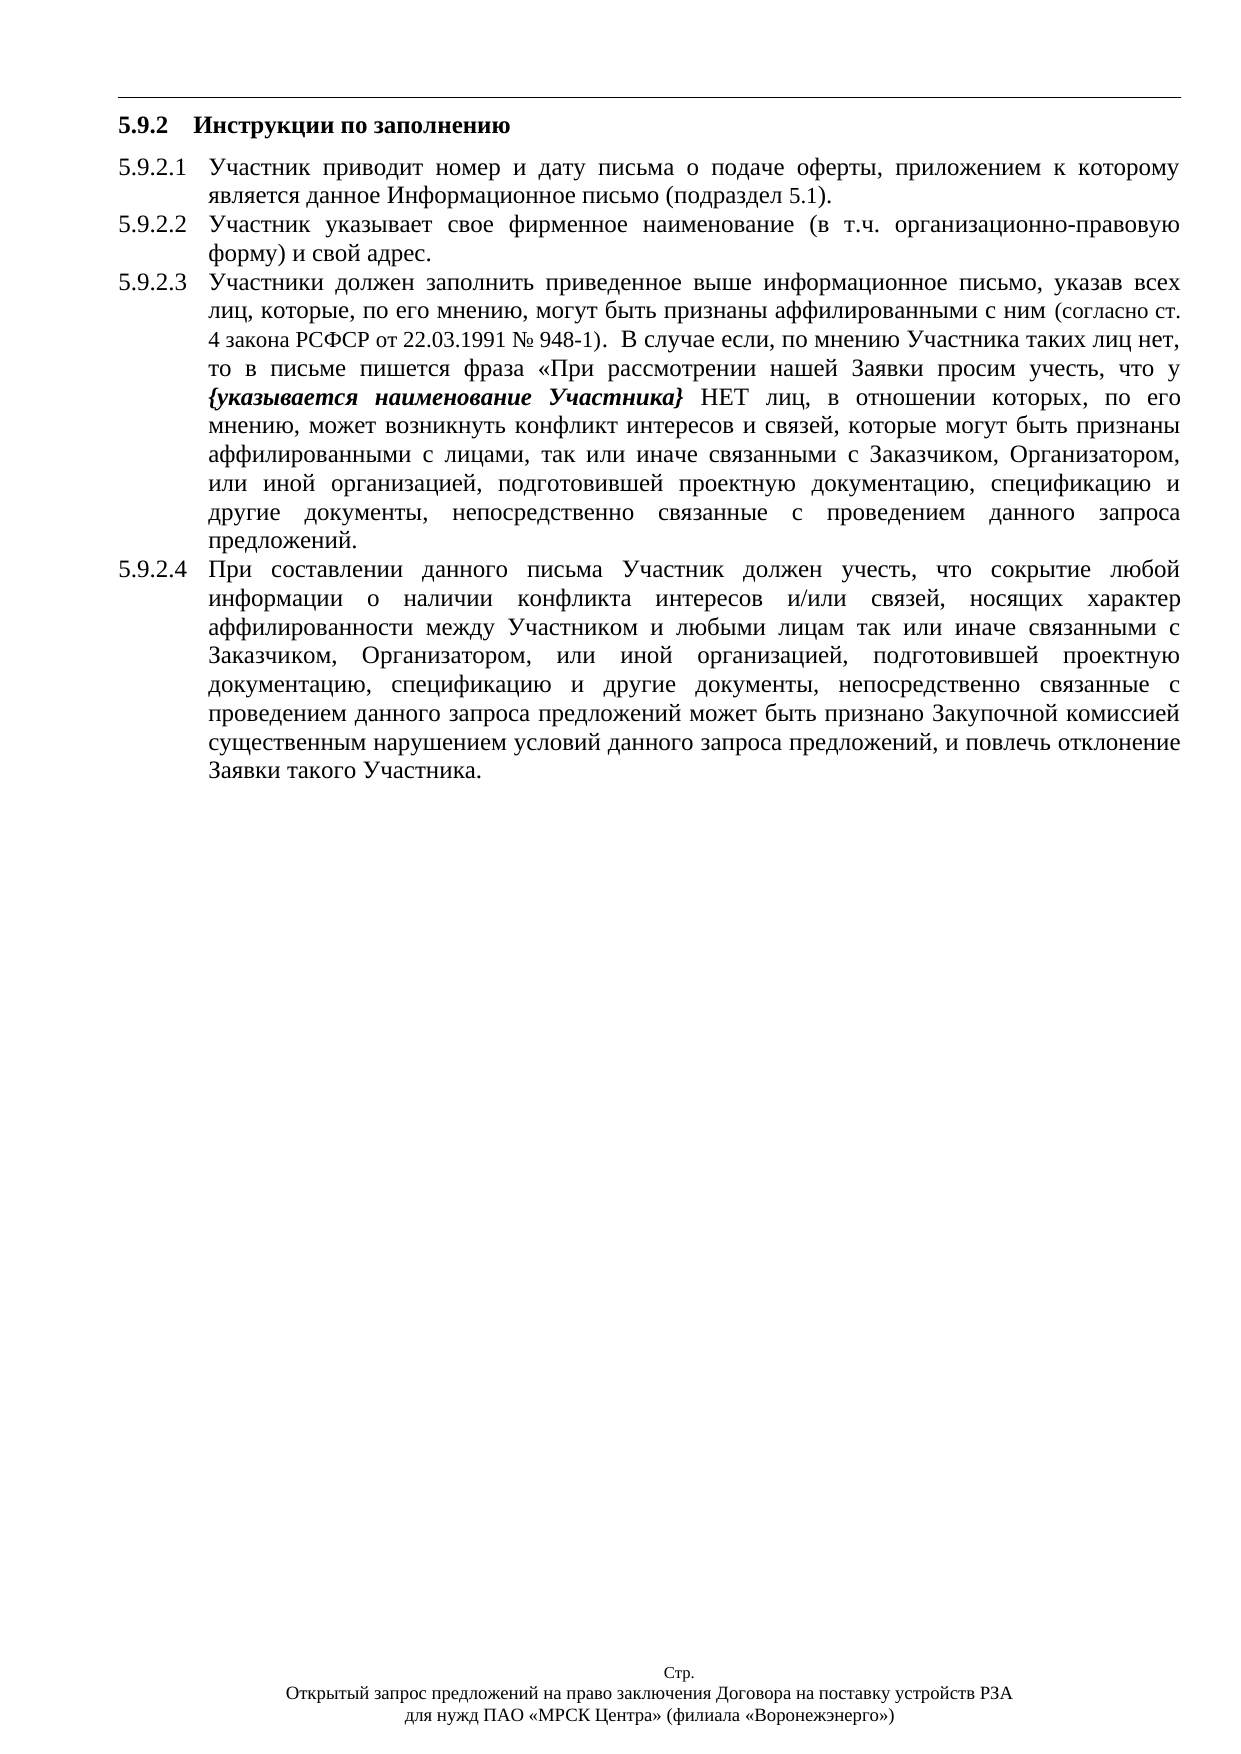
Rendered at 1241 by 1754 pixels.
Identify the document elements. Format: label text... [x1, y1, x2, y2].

list Участник указывает свое фирменное наименование (в т.ч. организационно-правовую форму) и свой адрес. [118, 209, 1181, 267]
list При составлении данного письма Участник должен учесть, что сокрытие любой информации о наличии конфликта интересов и/или связей, носящих характер аффилированности между Участником и любыми лицам так или иначе связанными с Заказчиком, Организатором, или иной организацией, подготовившей проектную документацию, спецификацию и другие документы, непосредственно связанные с проведением данного запроса предложений может быть признано Закупочной комиссией существенным нарушением условий данного запроса предложений, и повлечь отклонение Заявки такого Участника. [118, 554, 1181, 784]
list Участники должен заполнить приведенное выше информационное письмо, указав всех лиц, которые, по его мнению, могут быть признаны аффилированными с ним (согласно ст. 4 закона РСФСР от 22.03.1991 № 948-1). В случае если, по мнению Участника таких лиц нет, то в письме пишется фраза «При рассмотрении нашей Заявки просим учесть, что у {указывается наименование Участника} НЕТ лиц, в отношении которых, по его мнению, может возникнуть конфликт интересов и связей, которые могут быть признаны аффилированными с лицами, так или иначе связанными с Заказчиком, Организатором, или иной организацией, подготовившей проектную документацию, спецификацию и другие документы, непосредственно связанные с проведением данного запроса предложений. [118, 267, 1181, 554]
list Участник приводит номер и дату письма о подаче оферты, приложением к которому является данное Информационное письмо (подраздел 5.1). [118, 152, 1181, 209]
subtitle Инструкции по заполнению [118, 111, 1181, 139]
